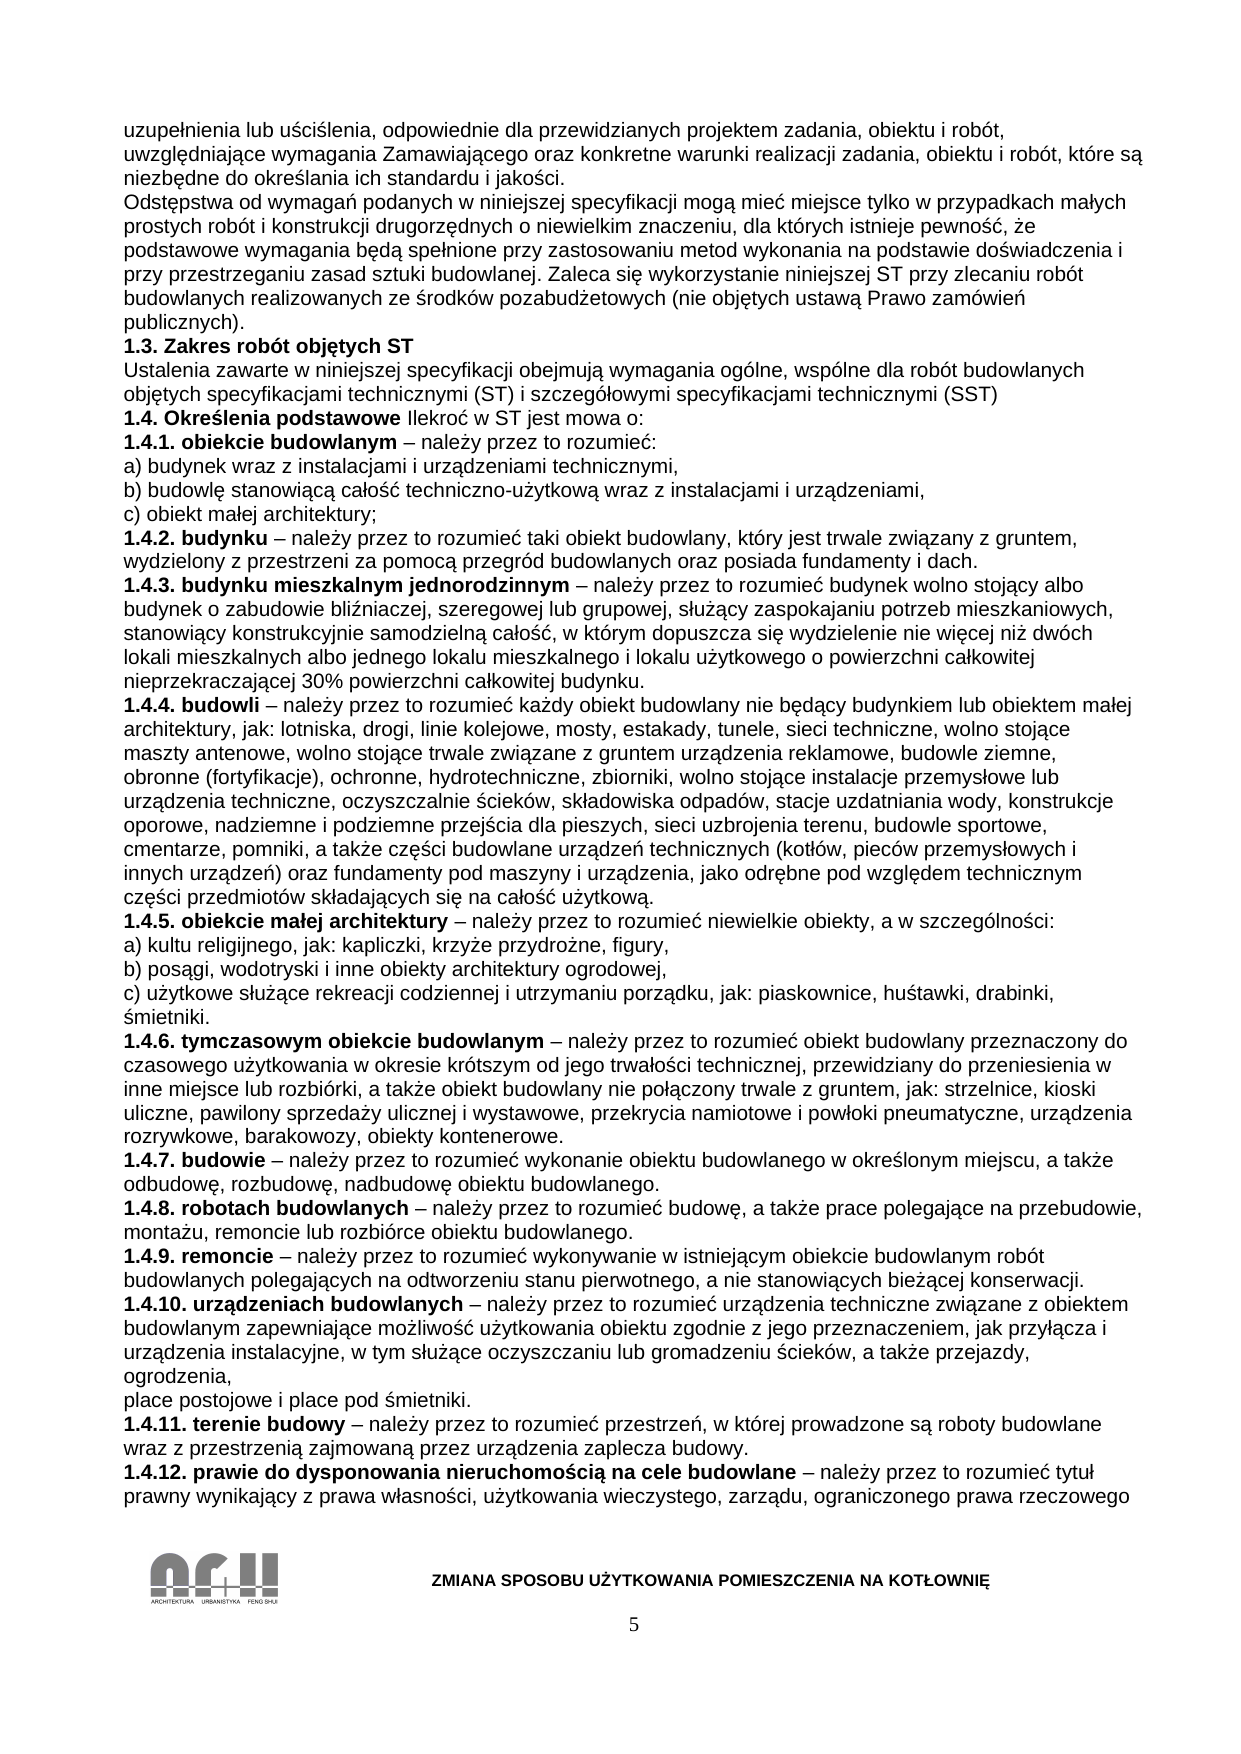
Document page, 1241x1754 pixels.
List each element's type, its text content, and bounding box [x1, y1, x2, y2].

text 1.4.1. obiekcie budowlanym – należy przez to rozumieć: [123, 429, 1144, 453]
text 1.4.3. budynku mieszkalnym jednorodzinnym – należy przez to rozumieć budynek wolno stojący albo budynek o zabudowie bliźniaczej, szeregowej lub grupowej, służący zaspokajaniu potrzeb mieszkaniowych, stanowiący konstrukcyjnie samodzielną całość, w którym dopuszcza się wydzielenie nie więcej niż dwóch lokali mieszkalnych albo jednego lokalu mieszkalnego i lokalu użytkowego o powierzchni całkowitej [123, 573, 1144, 669]
text c) obiekt małej architektury; [123, 501, 1144, 525]
text b) budowlę stanowiącą całość techniczno-użytkową wraz z instalacjami i urządzeniami, [123, 477, 1144, 501]
text a) kultu religijnego, jak: kapliczki, krzyże przydrożne, figury, [123, 933, 1144, 957]
text odbudowę, rozbudowę, nadbudowę obiektu budowlanego. [123, 1172, 1144, 1196]
text urządzenia techniczne, oczyszczalnie ścieków, składowiska odpadów, stacje uzdatniania wody, konstrukcje [123, 789, 1144, 813]
text 1.4.2. budynku – należy przez to rozumieć taki obiekt budowlany, który jest trwale związany z gruntem, [123, 525, 1144, 549]
text 1.4.7. budowie – należy przez to rozumieć wykonanie obiektu budowlanego w określonym miejscu, a także [123, 1148, 1144, 1172]
text Odstępstwa od wymagań podanych w niniejszej specyfikacji mogą mieć miejsce tylko w przypadkach małych prostych robót i konstrukcji drugorzędnych o niewielkim znaczeniu, dla których istnieje pewność, że podstawowe wymagania będą spełnione przy zastosowaniu metod wykonania na podstawie doświadczenia i przy przestrzeganiu zasad sztuki budowlanej. Zaleca się wykorzystanie niniejszej ST przy zlecaniu robót budowlanych realizowanych ze środków pozabudżetowych (nie objętych ustawą Prawo zamówień publicznych). [123, 190, 1144, 334]
text architektury, jak: lotniska, drogi, linie kolejowe, mosty, estakady, tunele, sieci techniczne, wolno stojące [123, 717, 1144, 741]
text oporowe, nadziemne i podziemne przejścia dla pieszych, sieci uzbrojenia terenu, budowle sportowe, [123, 813, 1144, 837]
text 1.4.10. urządzeniach budowlanych – należy przez to rozumieć urządzenia techniczne związane z obiektem [123, 1292, 1144, 1316]
text budowlanym zapewniające możliwość użytkowania obiektu zgodnie z jego przeznaczeniem, jak przyłącza i [123, 1316, 1144, 1340]
text czasowego użytkowania w okresie krótszym od jego trwałości technicznej, przewidziany do przeniesienia w [123, 1052, 1144, 1076]
text a) budynek wraz z instalacjami i urządzeniami technicznymi, [123, 453, 1144, 477]
text nieprzekraczającej 30% powierzchni całkowitej budynku. [123, 669, 1144, 693]
text inne miejsce lub rozbiórki, a także obiekt budowlany nie połączony trwale z gruntem, jak: strzelnice, kioski [123, 1076, 1144, 1100]
text 1.4.4. budowli – należy przez to rozumieć każdy obiekt budowlany nie będący budynkiem lub obiektem małej [123, 693, 1144, 717]
text montażu, remoncie lub rozbiórce obiektu budowlanego. [123, 1220, 1144, 1244]
text 1.4.11. terenie budowy – należy przez to rozumieć przestrzeń, w której prowadzone są roboty budowlane wraz z przestrzenią zajmowaną przez urządzenia zaplecza budowy. [123, 1412, 1144, 1460]
text Ustalenia zawarte w niniejszej specyfikacji obejmują wymagania ogólne, wspólne dla robót budowlanych objętych specyfikacjami technicznymi (ST) i szczegółowymi specyfikacjami technicznymi (SST) [123, 358, 1144, 406]
text 1.4.6. tymczasowym obiekcie budowlanym – należy przez to rozumieć obiekt budowlany przeznaczony do [123, 1028, 1144, 1052]
text innych urządzeń) oraz fundamenty pod maszyny i urządzenia, jako odrębne pod względem technicznym [123, 861, 1144, 885]
text 1.4. Określenia podstawowe Ilekroć w ST jest mowa o: [123, 406, 1144, 429]
text b) posągi, wodotryski i inne obiekty architektury ogrodowej, [123, 957, 1144, 981]
text 1.4.9. remoncie – należy przez to rozumieć wykonywanie w istniejącym obiekcie budowlanym robót budowlanych polegających na odtworzeniu stanu pierwotnego, a nie stanowiących bieżącej konserwacji. [123, 1244, 1144, 1292]
text maszty antenowe, wolno stojące trwale związane z gruntem urządzenia reklamowe, budowle ziemne, [123, 741, 1144, 765]
text 1.4.8. robotach budowlanych – należy przez to rozumieć budowę, a także prace polegające na przebudowie, [123, 1196, 1144, 1220]
text urządzenia instalacyjne, w tym służące oczyszczaniu lub gromadzeniu ścieków, a także przejazdy, ogrodzenia, [123, 1340, 1144, 1388]
text obronne (fortyfikacje), ochronne, hydrotechniczne, zbiorniki, wolno stojące instalacje przemysłowe lub [123, 765, 1144, 789]
text części przedmiotów składających się na całość użytkową. [123, 885, 1144, 909]
text uliczne, pawilony sprzedaży ulicznej i wystawowe, przekrycia namiotowe i powłoki pneumatyczne, urządzenia rozrywkowe, barakowozy, obiekty kontenerowe. [123, 1100, 1144, 1148]
text cmentarze, pomniki, a także części budowlane urządzeń technicznych (kotłów, pieców przemysłowych i [123, 837, 1144, 861]
text wydzielony z przestrzeni za pomocą przegród budowlanych oraz posiada fundamenty i dach. [123, 549, 1144, 573]
text 1.4.5. obiekcie małej architektury – należy przez to rozumieć niewielkie obiekty, a w szczególności: [123, 909, 1144, 933]
text 1.3. Zakres robót objętych ST [123, 334, 1144, 358]
text place postojowe i place pod śmietniki. [123, 1388, 1144, 1412]
picture [149, 1551, 279, 1605]
text c) użytkowe służące rekreacji codziennej i utrzymaniu porządku, jak: piaskownice, huśtawki, drabinki, śmietniki. [123, 981, 1144, 1028]
